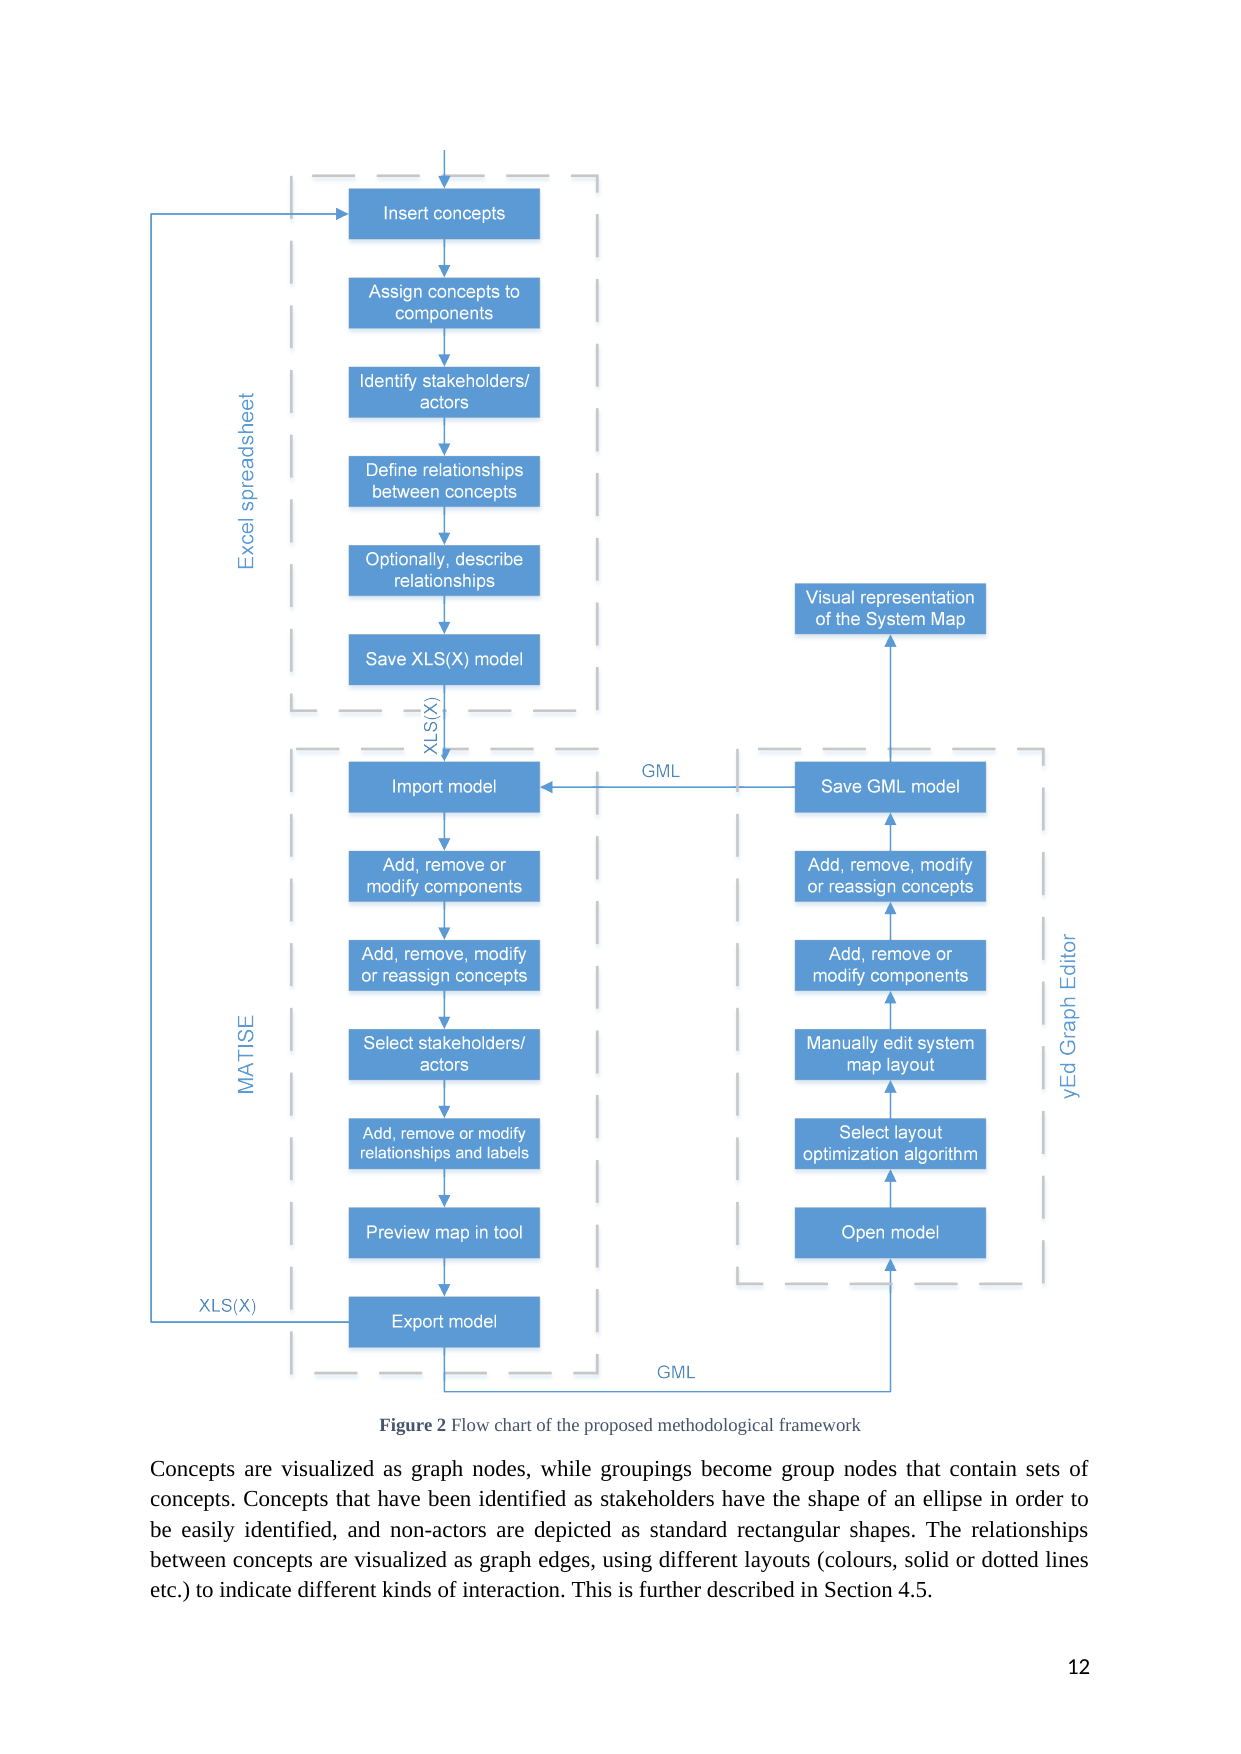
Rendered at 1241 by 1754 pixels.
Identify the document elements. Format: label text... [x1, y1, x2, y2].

text Concepts are visualized as graph nodes, while groupings become group nodes that contain sets of concepts. Concepts that have been identified as stakeholders have the shape of an ellipse in order to be easily identified, and non-actors are depicted as standard rectangular shapes. The relationships between concepts are visualized as graph edges, using different layouts (colours, solid or dotted lines etc.) to indicate different kinds of interaction. This is further described in Section 4.5. [150, 1455, 1090, 1602]
picture [150, 150, 1091, 1393]
text Figure 2 Flow chart of the proposed methodological framework [150, 1414, 1090, 1435]
